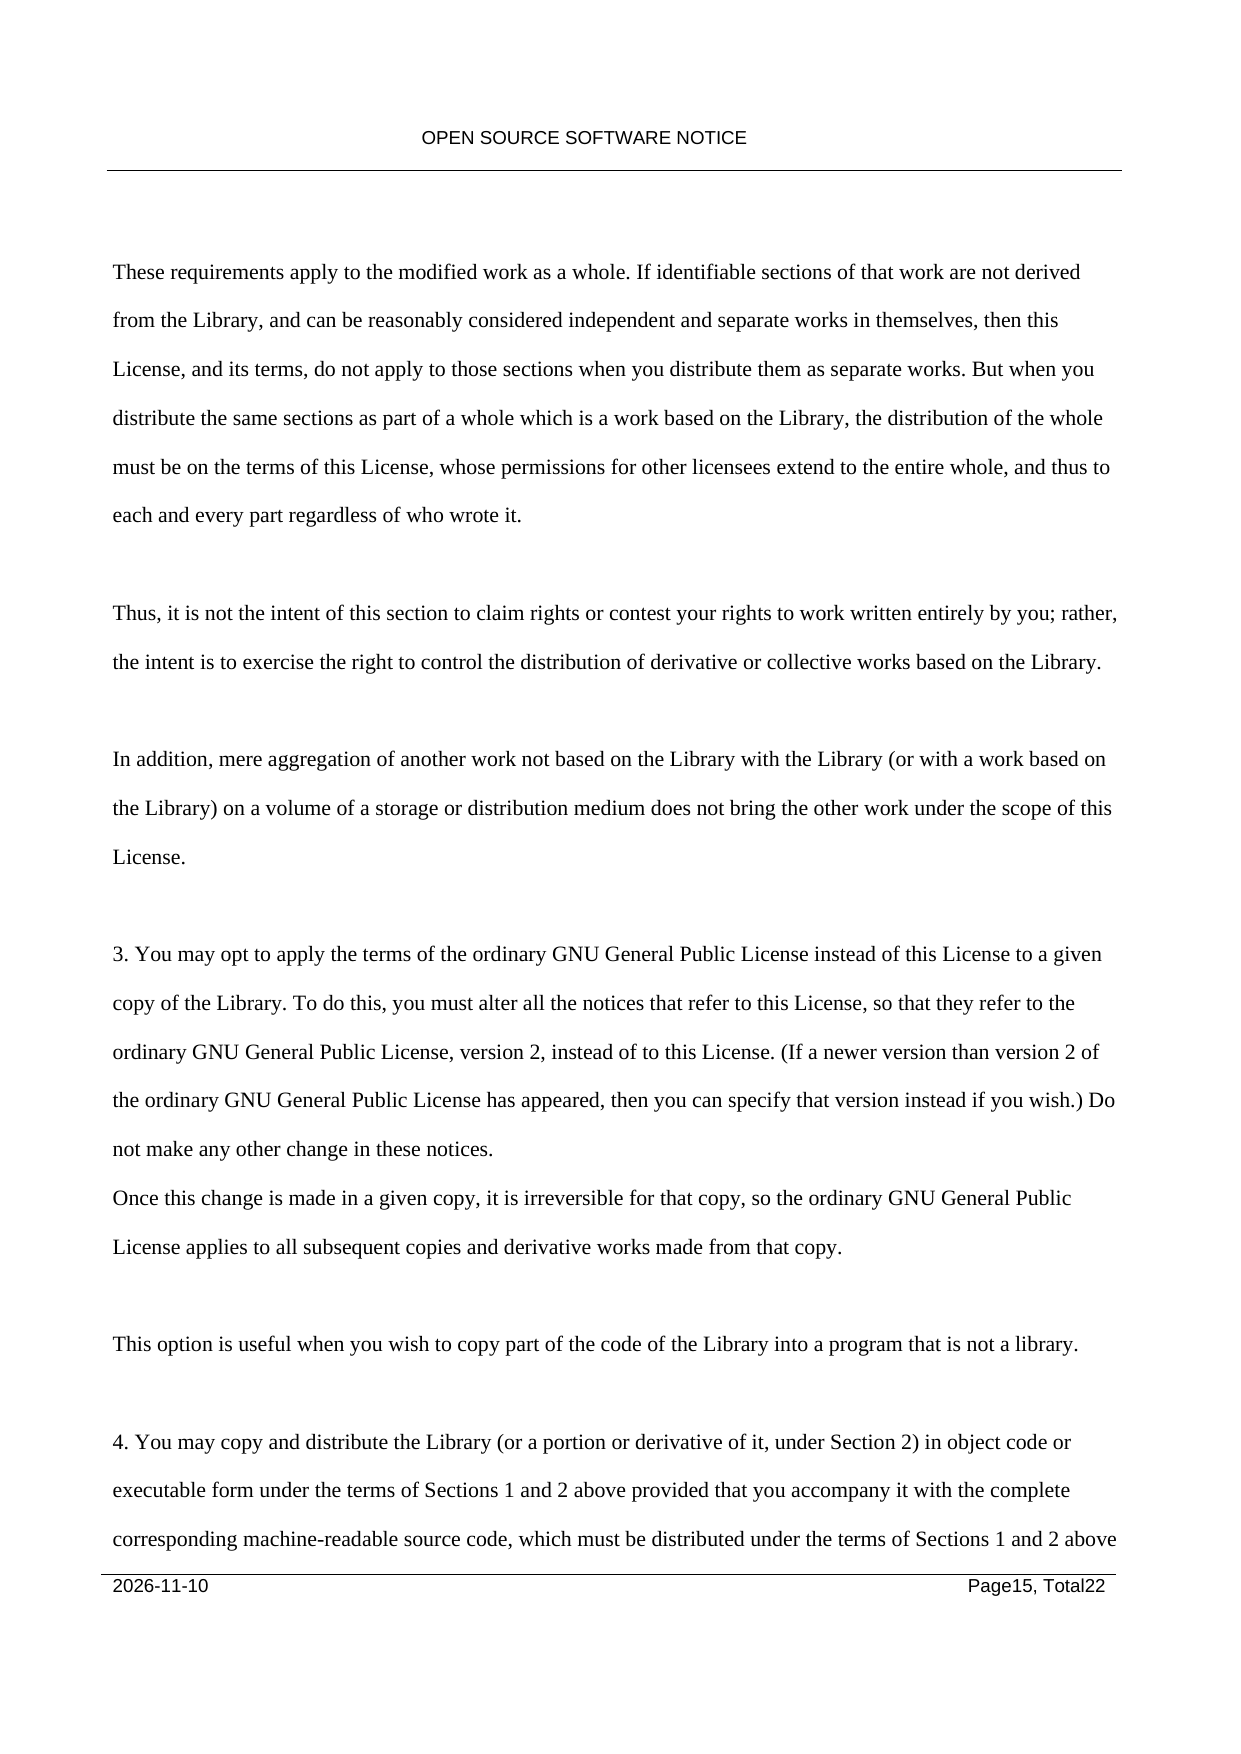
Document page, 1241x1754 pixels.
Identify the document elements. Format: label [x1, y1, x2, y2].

text [112, 206, 1128, 1555]
